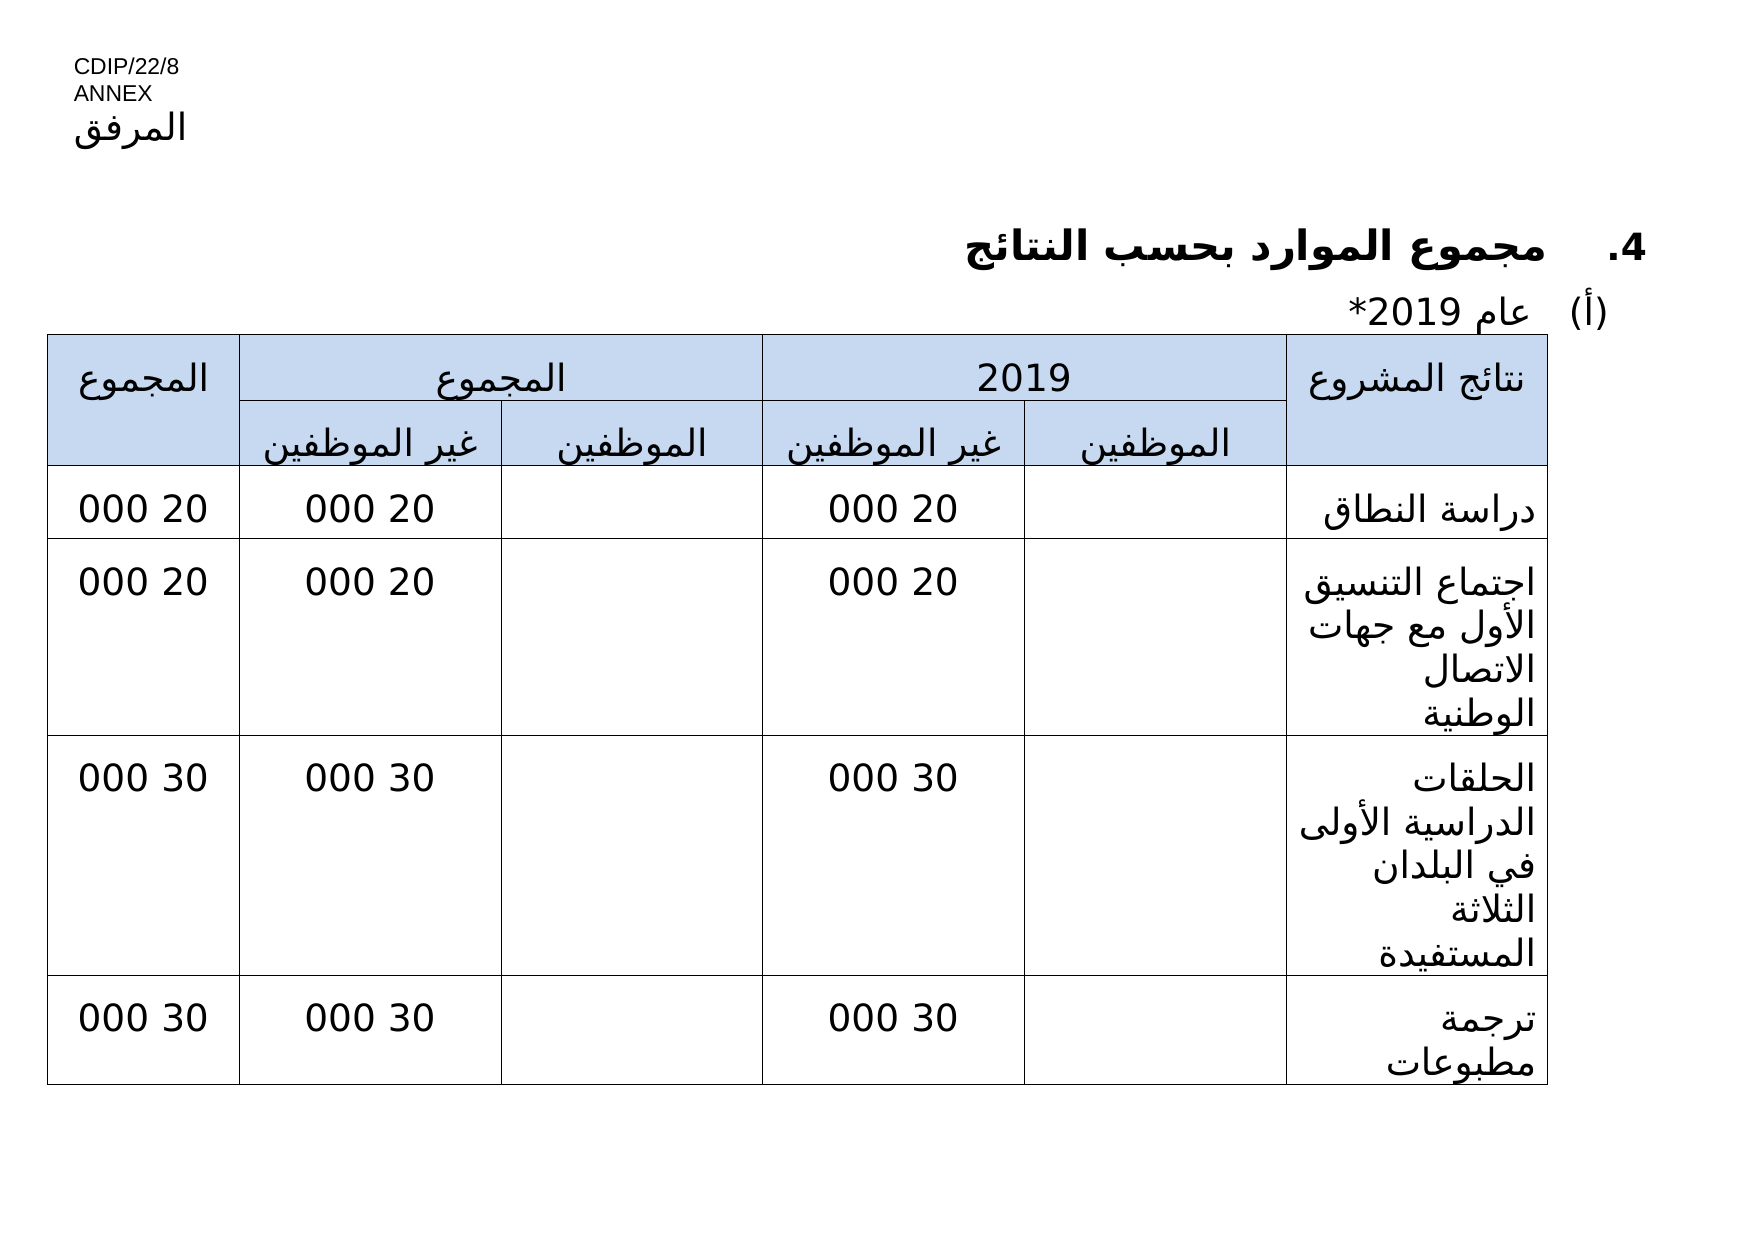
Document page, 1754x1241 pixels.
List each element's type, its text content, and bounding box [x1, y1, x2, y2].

table_cell 000 30 [763, 976, 1024, 1084]
table_cell الموظفين [502, 401, 762, 465]
table_cell 000 20 [763, 466, 1024, 538]
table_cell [1287, 976, 1547, 1084]
table_cell 000 30 [48, 976, 239, 1084]
table_cell اجتماع التنسيق الأول مع جهات الاتصال الوطنية [1287, 539, 1547, 735]
table_cell الحلقات الدراسية الأولى في البلدان الثلاثة المستفيدة [1287, 736, 1547, 975]
table_cell غير الموظفين [240, 401, 501, 465]
table_cell 000 20 [240, 466, 501, 538]
table_cell 000 20 [763, 539, 1024, 735]
list عام 2019* [59, 291, 1569, 334]
table_header المجموع [240, 335, 762, 400]
table_cell [1025, 976, 1286, 1084]
table_cell دراسة النطاق [1287, 466, 1547, 538]
table_header نتائج المشروع [1287, 335, 1547, 465]
table_header 2019 [763, 335, 1286, 400]
table_cell [1025, 736, 1286, 975]
table_cell 000 30 [48, 736, 239, 975]
table_cell [502, 976, 762, 1084]
table_cell [502, 466, 762, 538]
table_cell 000 30 [240, 736, 501, 975]
table_cell 000 30 [763, 736, 1024, 975]
table_cell 000 20 [48, 466, 239, 538]
table_cell [502, 539, 762, 735]
table_cell 000 20 [240, 539, 501, 735]
table_cell الموظفين [1025, 401, 1286, 465]
table_cell [1025, 539, 1286, 735]
table_cell 000 20 [48, 539, 239, 735]
table_cell 000 30 [240, 976, 501, 1084]
list مجموع الموارد بحسب النتائج [59, 221, 1606, 270]
table_cell [502, 736, 762, 975]
table_header المجموع [48, 335, 239, 465]
table_cell غير الموظفين [763, 401, 1024, 465]
table_cell [1025, 466, 1286, 538]
